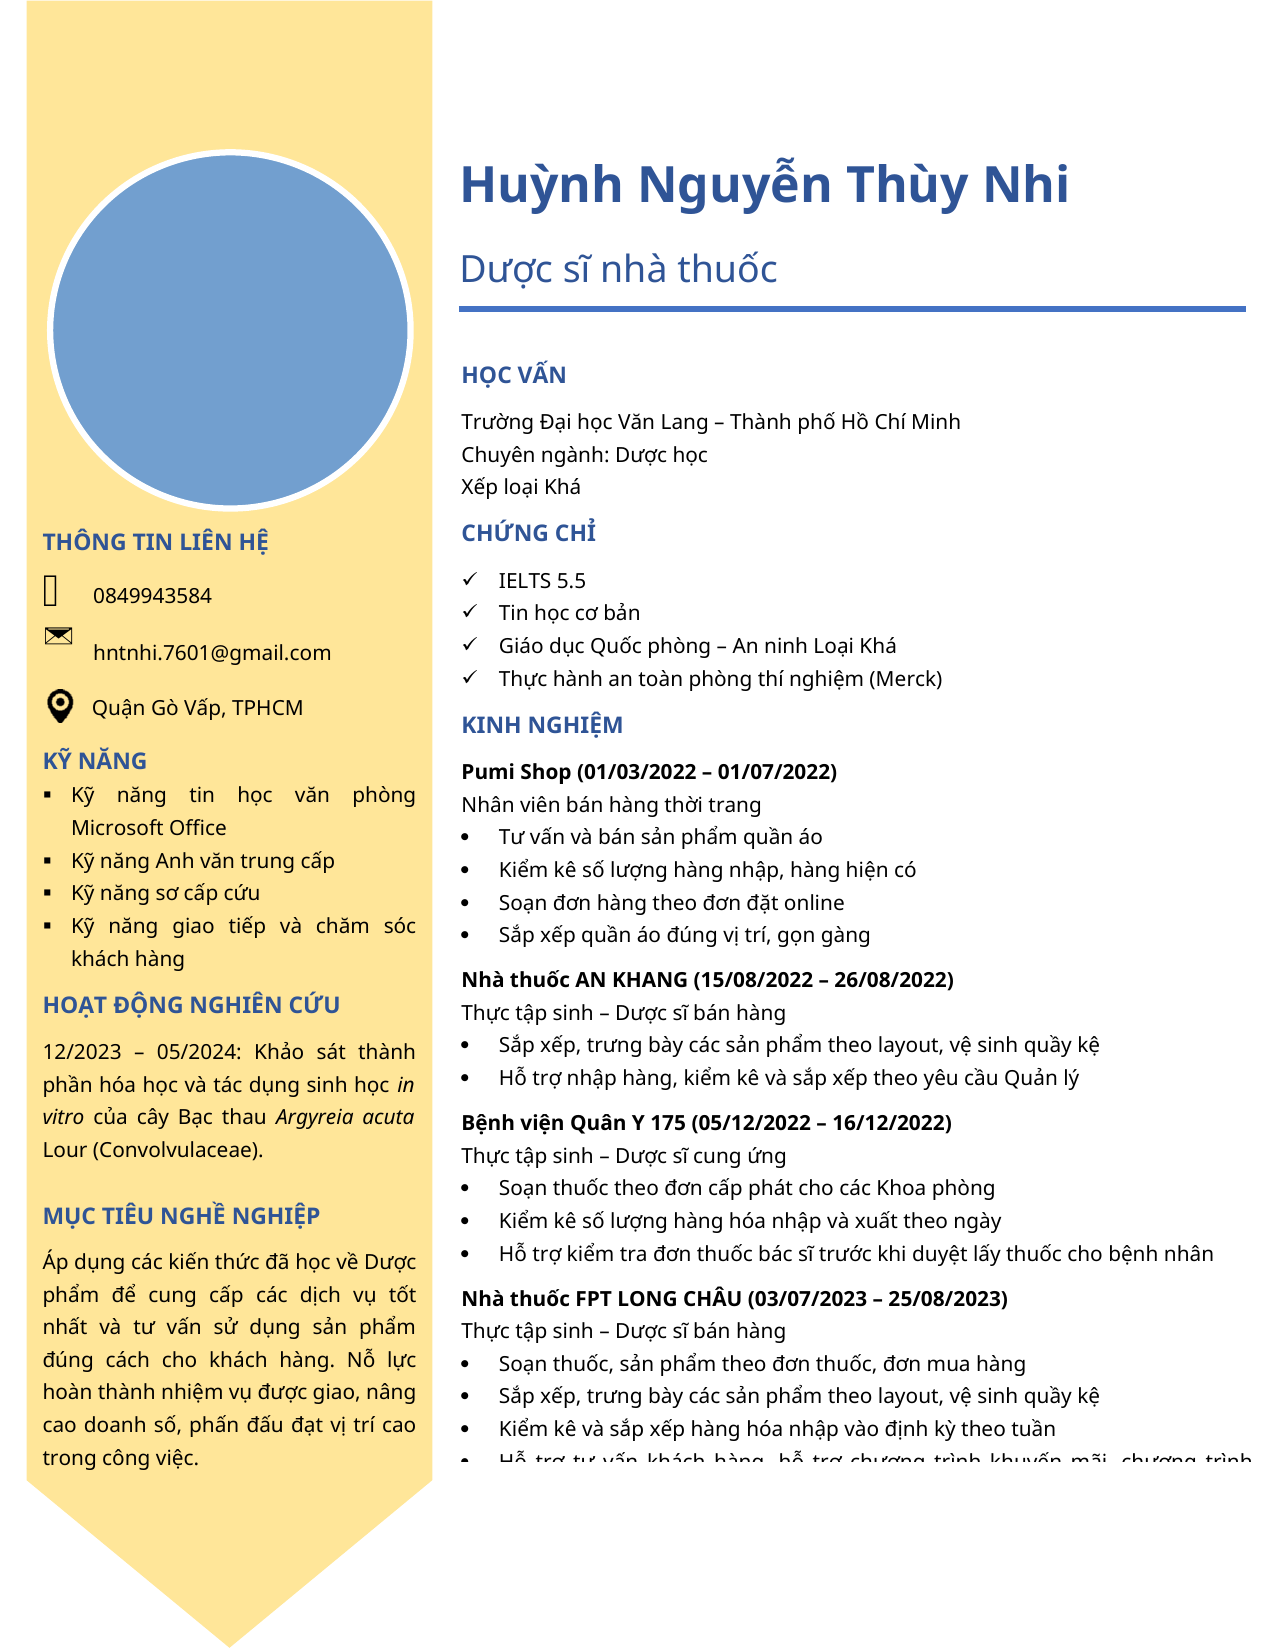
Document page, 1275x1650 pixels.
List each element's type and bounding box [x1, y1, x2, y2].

picture [43, 689, 77, 723]
